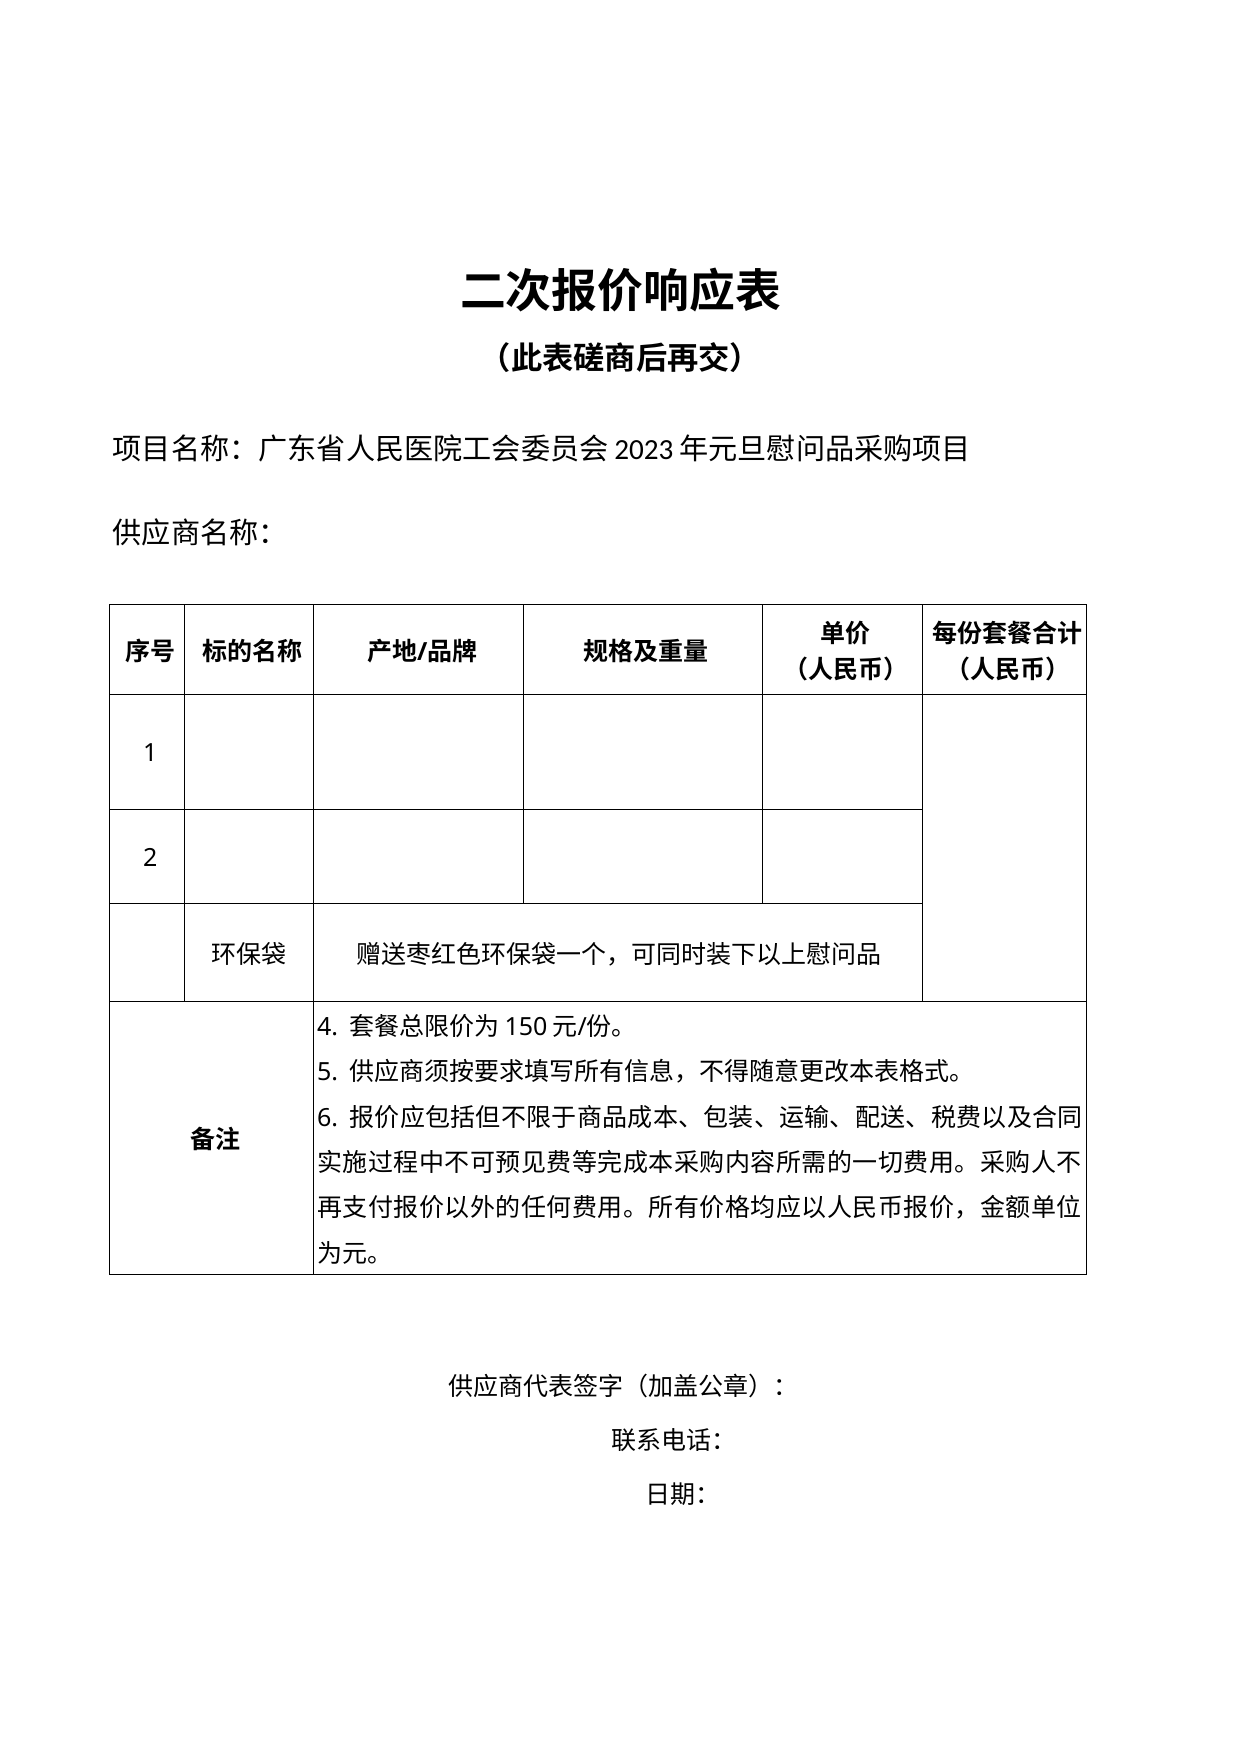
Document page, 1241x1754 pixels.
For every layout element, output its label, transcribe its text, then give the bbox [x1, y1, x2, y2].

text 日期： [112, 1475, 1134, 1511]
table_cell [524, 695, 762, 809]
table_cell 套餐总限价为150元/份。 供应商须按要求填写所有信息，不得随意更改本表格式。 报价应包括但不限于商品成本、包装、运输、配送、税费以及合同实施过程中不可预见费等完成本采购内容所需的一切费用。采购人不再支付报价以外的任何费用。所有价格均应以人民币报价，金额单位为元。 [314, 1002, 1086, 1274]
text （此表磋商后再交） [112, 333, 1128, 378]
table_cell [524, 810, 762, 903]
table_cell [923, 695, 1086, 1001]
table_header 单价 （人民币） [763, 605, 922, 694]
table_cell 赠送枣红色环保袋一个，可同时装下以上慰问品 [314, 904, 922, 1001]
table_cell [314, 810, 523, 903]
table_cell 2 [110, 810, 184, 903]
text 供应商名称： [112, 510, 1134, 552]
table_header 序号 [110, 605, 184, 694]
table_header 规格及重量 [524, 605, 762, 694]
text 二次报价响应表 [112, 243, 1128, 333]
table_cell [763, 810, 922, 903]
table_cell [185, 810, 313, 903]
table_header 标的名称 [185, 605, 313, 694]
table_cell [314, 695, 523, 809]
table_header 产地/品牌 [314, 605, 523, 694]
table_cell [763, 695, 922, 809]
text 供应商代表签字（加盖公章）： [112, 1366, 1134, 1402]
table_cell 备注 [110, 1002, 313, 1274]
table_cell [110, 904, 184, 1001]
table_header 每份套餐合计 （人民币） [923, 605, 1086, 694]
table_cell 1 [110, 695, 184, 809]
text 联系电话： [112, 1420, 1134, 1457]
text 项目名称：广东省人民医院工会委员会2023年元旦慰问品采购项目 [112, 424, 1128, 469]
table_cell [185, 695, 313, 809]
table_cell 环保袋 [185, 904, 313, 1001]
